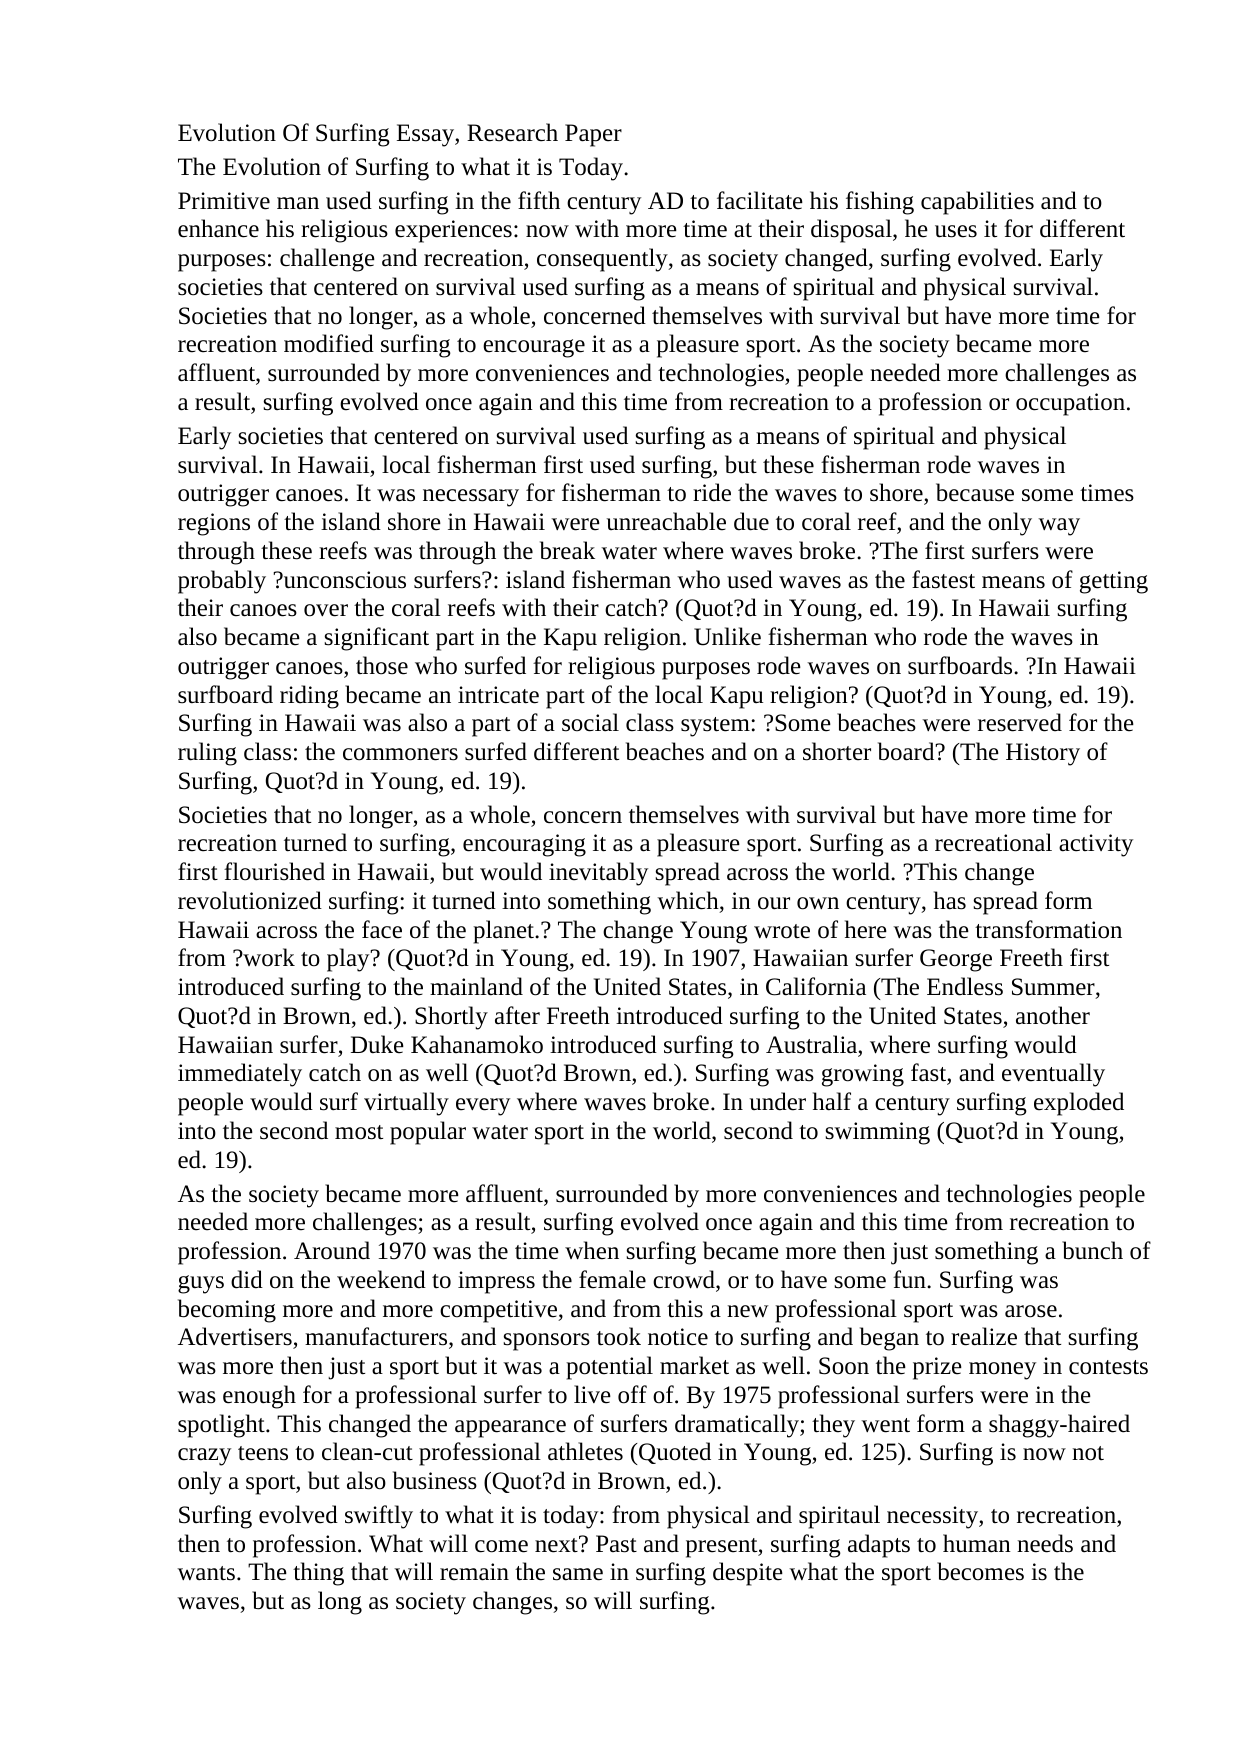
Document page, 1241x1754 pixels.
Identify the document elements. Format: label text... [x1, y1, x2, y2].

text Evolution Of Surfing Essay, Research Paper [177, 118, 1152, 147]
text Surfing evolved swiftly to what it is today: from physical and spiritaul necessity, to recreation, then to profession. What will come next? Past and present, surfing adapts to human needs and wants. The thing that will remain the same in surfing despite what the sport becomes is the waves, but as long as society changes, so will surfing. [177, 1500, 1152, 1615]
text Early societies that centered on survival used surfing as a means of spiritual and physical survival. In Hawaii, local fisherman first used surfing, but these fisherman rode waves in outrigger canoes. It was necessary for fisherman to ride the waves to shore, because some times regions of the island shore in Hawaii were unreachable due to coral reef, and the only way through these reefs was through the break water where waves broke. ?The first surfers were probably ?unconscious surfers?: island fisherman who used waves as the fastest means of getting their canoes over the coral reefs with their catch? (Quot?d in Young, ed. 19). In Hawaii surfing also became a significant part in the Kapu religion. Unlike fisherman who rode the waves in outrigger canoes, those who surfed for religious purposes rode waves on surfboards. ?In Hawaii surfboard riding became an intricate part of the local Kapu religion? (Quot?d in Young, ed. 19). Surfing in Hawaii was also a part of a social class system: ?Some beaches were reserved for the ruling class: the commoners surfed different beaches and on a shorter board? (The History of Surfing, Quot?d in Young, ed. 19). [177, 421, 1152, 795]
text The Evolution of Surfing to what it is Today. [177, 152, 1152, 181]
text Societies that no longer, as a whole, concern themselves with survival but have more time for recreation turned to surfing, encouraging it as a pleasure sport. Surfing as a recreational activity first flourished in Hawaii, but would inevitably spread across the world. ?This change revolutionized surfing: it turned into something which, in our own century, has spread form Hawaii across the face of the planet.? The change Young wrote of here was the transformation from ?work to play? (Quot?d in Young, ed. 19). In 1907, Hawaiian surfer George Freeth first introduced surfing to the mainland of the United States, in California (The Endless Summer, Quot?d in Brown, ed.). Shortly after Freeth introduced surfing to the United States, another Hawaiian surfer, Duke Kahanamoko introduced surfing to Australia, where surfing would immediately catch on as well (Quot?d Brown, ed.). Surfing was growing fast, and eventually people would surf virtually every where waves broke. In under half a century surfing exploded into the second most popular water sport in the world, second to swimming (Quot?d in Young, ed. 19). [177, 800, 1152, 1173]
text Primitive man used surfing in the fifth century AD to facilitate his fishing capabilities and to enhance his religious experiences: now with more time at their disposal, he uses it for different purposes: challenge and recreation, consequently, as society changed, surfing evolved. Early societies that centered on survival used surfing as a means of spiritual and physical survival. Societies that no longer, as a whole, concerned themselves with survival but have more time for recreation modified surfing to encourage it as a pleasure sport. As the society became more affluent, surrounded by more conveniences and technologies, people needed more challenges as a result, surfing evolved once again and this time from recreation to a profession or occupation. [177, 186, 1152, 416]
text As the society became more affluent, surrounded by more conveniences and technologies people needed more challenges; as a result, surfing evolved once again and this time from recreation to profession. Around 1970 was the time when surfing became more then just something a bunch of guys did on the weekend to impress the female crowd, or to have some fun. Surfing was becoming more and more competitive, and from this a new professional sport was arose. Advertisers, manufacturers, and sponsors took notice to surfing and began to realize that surfing was more then just a sport but it was a potential market as well. Soon the prize money in contests was enough for a professional surfer to live off of. By 1975 professional surfers were in the spotlight. This changed the appearance of surfers dramatically; they went form a shaggy-haired crazy teens to clean-cut professional athletes (Quoted in Young, ed. 125). Surfing is now not only a sport, but also business (Quot?d in Brown, ed.). [177, 1179, 1152, 1495]
